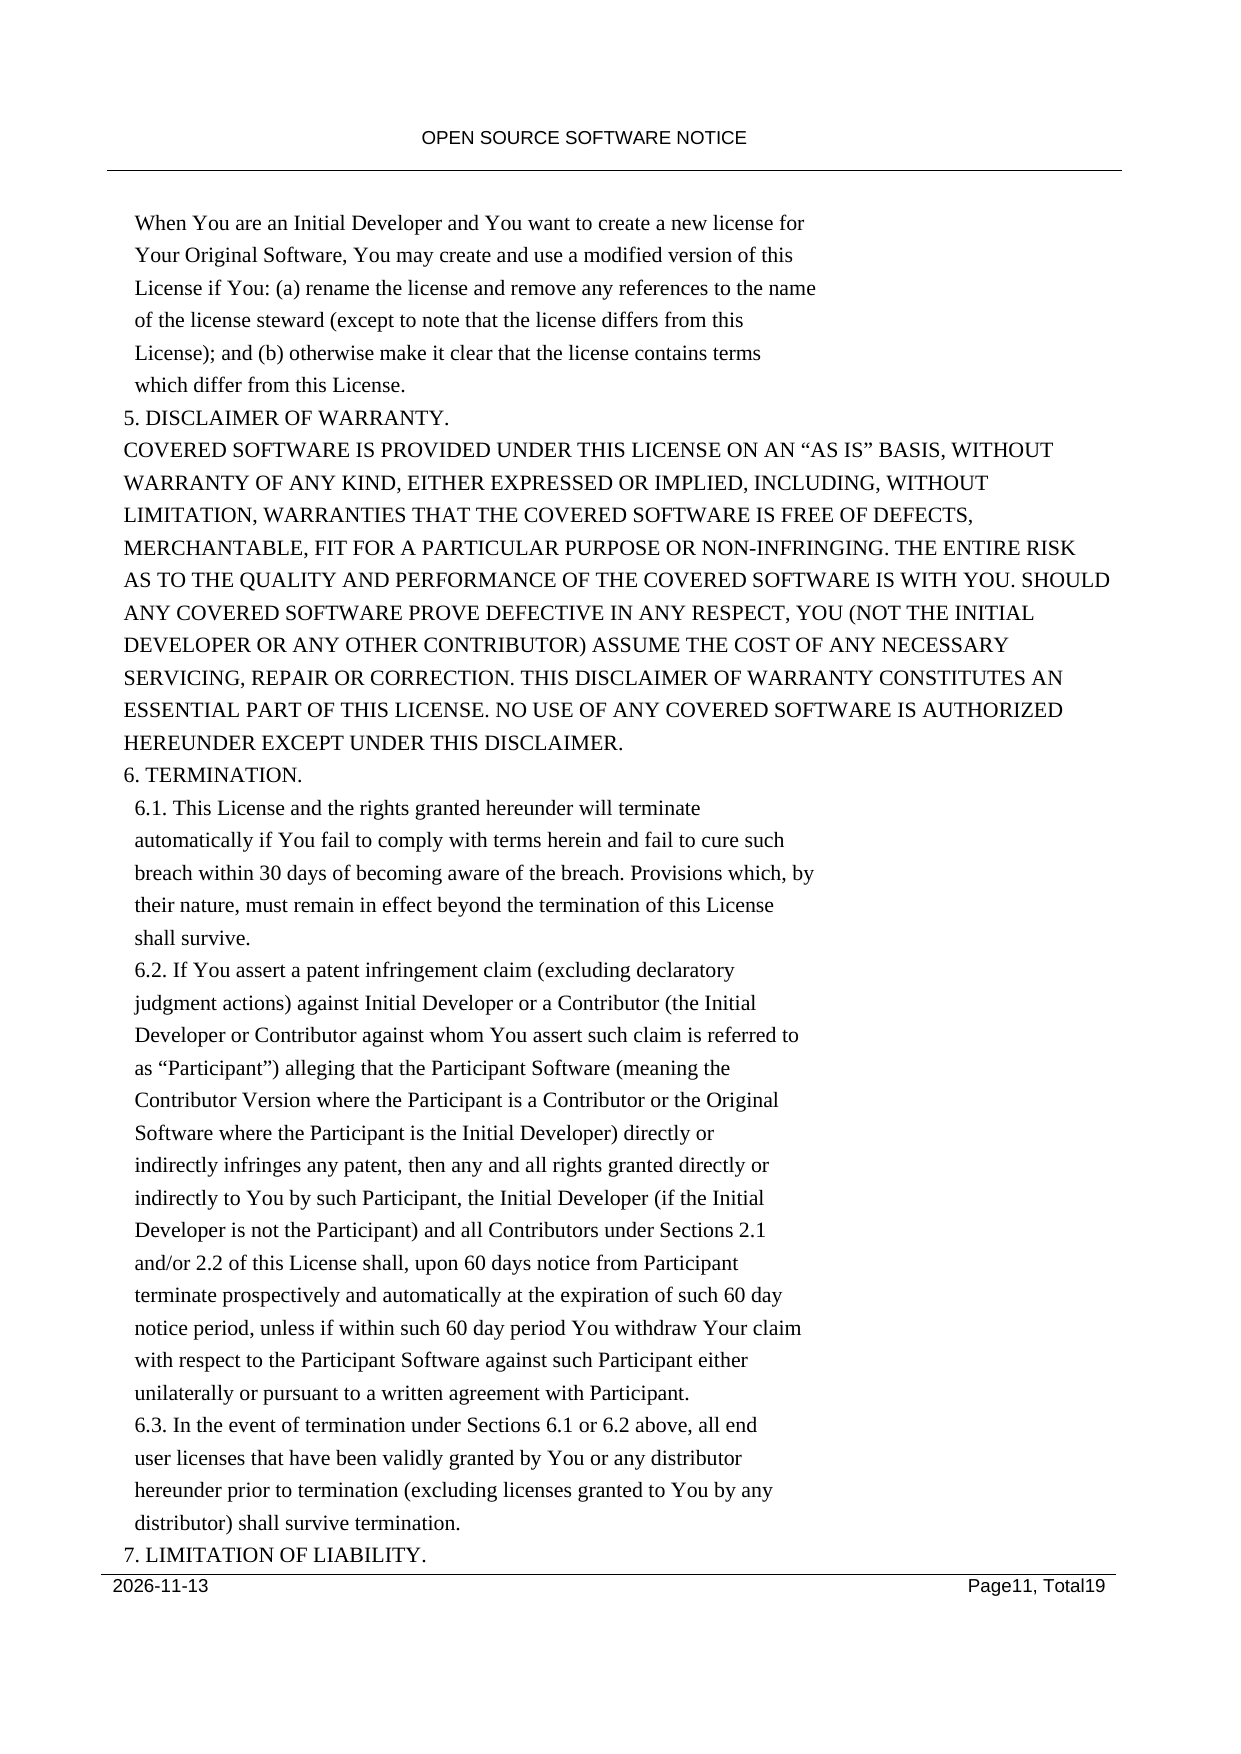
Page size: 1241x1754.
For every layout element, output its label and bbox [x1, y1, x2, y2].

text [112, 206, 1128, 1571]
